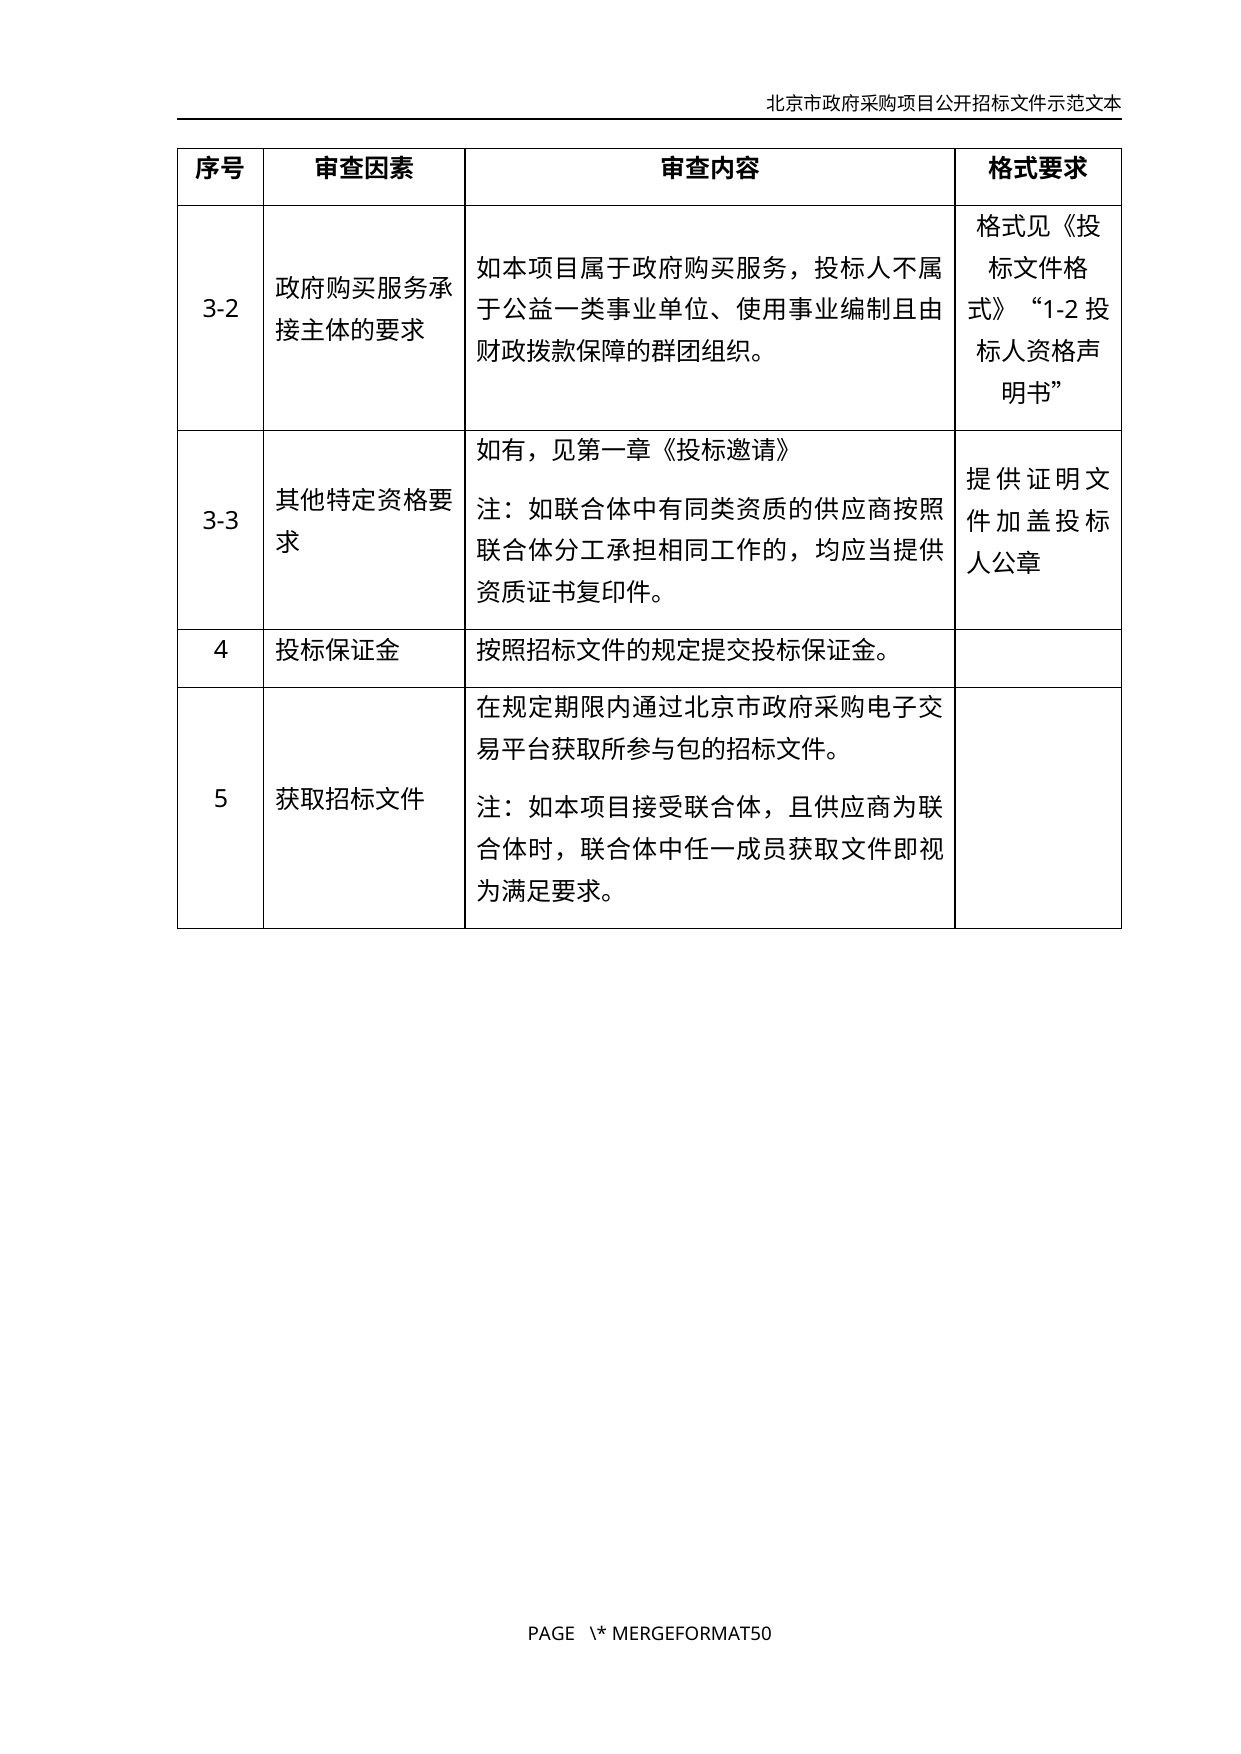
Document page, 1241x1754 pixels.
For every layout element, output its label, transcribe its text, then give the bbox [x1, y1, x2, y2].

table_cell 格式见《投标文件格式》“1-2 投标人资格声明书” [956, 206, 1121, 430]
table_header 审查因素 [264, 149, 464, 205]
table_cell 如本项目属于政府购买服务，投标人不属于公益一类事业单位、使用事业编制且由财政拨款保障的群团组织。 [466, 206, 954, 430]
table_cell 在规定期限内通过北京市政府采购电子交易平台获取所参与包的招标文件。 注：如本项目接受联合体，且供应商为联合体时，联合体中任一成员获取文件即视为满足要求。 [466, 688, 954, 928]
table_cell [956, 688, 1121, 928]
table_header 审查内容 [466, 149, 954, 205]
table_cell 政府购买服务承接主体的要求 [264, 206, 464, 430]
table_cell 5 [178, 688, 263, 928]
table_header 序号 [178, 149, 263, 205]
table_cell 提供证明文件加盖投标人公章 [956, 431, 1121, 629]
table_cell 投标保证金 [264, 630, 464, 687]
table_cell 3-3 [178, 431, 263, 629]
table_cell 4 [178, 630, 263, 687]
table_cell 获取招标文件 [264, 688, 464, 928]
table_cell 按照招标文件的规定提交投标保证金。 [466, 630, 954, 687]
table_cell 如有，见第一章《投标邀请》 注：如联合体中有同类资质的供应商按照联合体分工承担相同工作的，均应当提供资质证书复印件。 [466, 431, 954, 629]
table_header 格式要求 [956, 149, 1121, 205]
table_cell 其他特定资格要求 [264, 431, 464, 629]
table_cell [956, 630, 1121, 687]
table_cell 3-2 [178, 206, 263, 430]
